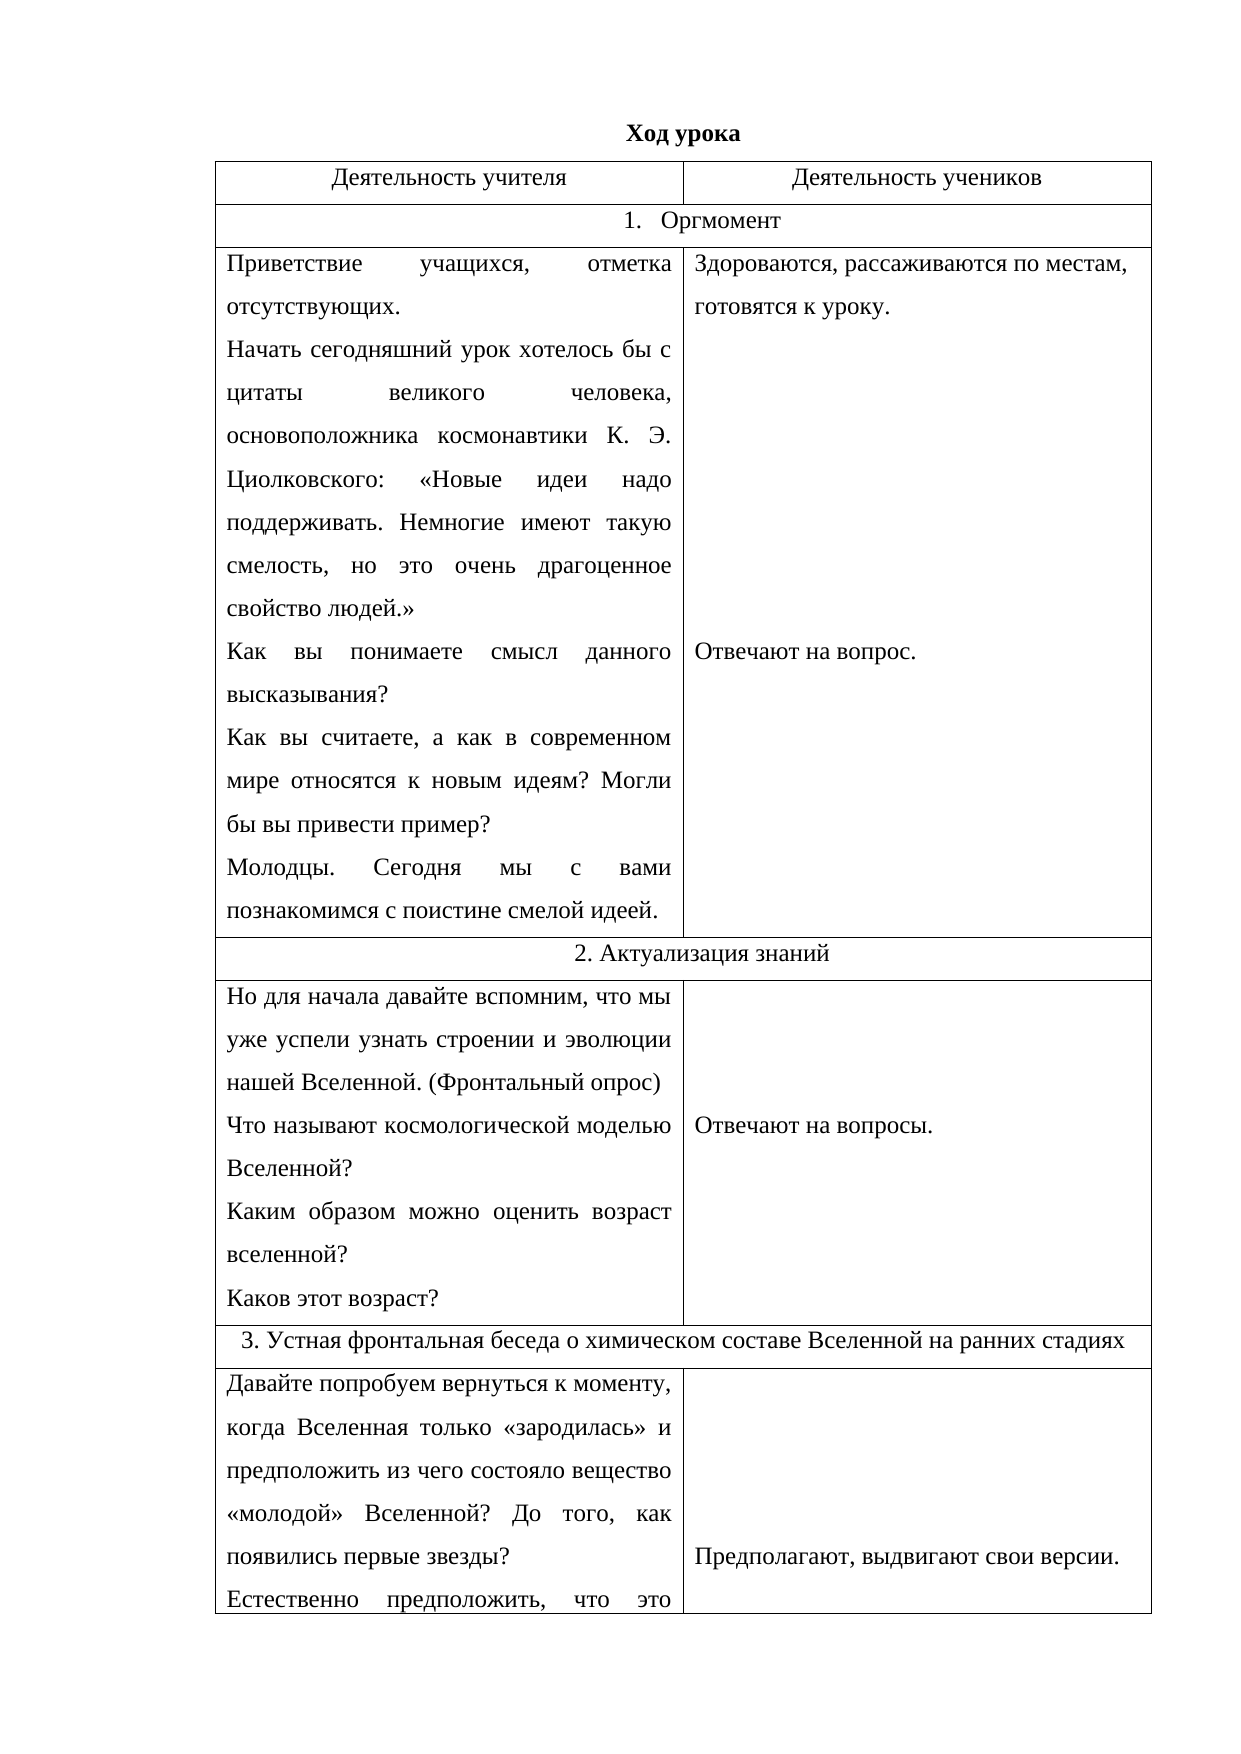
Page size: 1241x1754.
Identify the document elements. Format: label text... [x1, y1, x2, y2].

table_header Деятельность учителя [216, 162, 683, 204]
text Ход урока [215, 118, 1152, 147]
table_cell Отвечают на вопросы. [684, 981, 1151, 1324]
table_cell Здороваются, рассаживаются по местам, готовятся к уроку. Отвечают на вопрос. [684, 248, 1151, 937]
table_cell 2. Актуализация знаний [216, 938, 1151, 980]
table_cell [684, 1369, 1151, 1613]
table_cell Но для начала давайте вспомним, что мы уже успели узнать строении и эволюции нашей Вселенной. (Фронтальный опрос) Что называют космологической моделью Вселенной? Каким образом можно оценить возраст вселенной? Каков этот возраст? [216, 981, 683, 1324]
table_cell Приветствие учащихся, отметка отсутствующих. Начать сегодняшний урок хотелось бы с цитаты великого человека, основоположника космонавтики К. Э. Циолковского: «Новые идеи надо поддерживать. Немногие имеют такую смелость, но это очень драгоценное свойство людей.» Как вы понимаете смысл данного высказывания? Как вы считаете, а как в современном мире относятся к новым идеям? Могли бы вы привести пример? Молодцы. Сегодня мы с вами познакомимся с поистине смелой идеей. [216, 248, 683, 937]
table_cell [216, 1369, 683, 1613]
table_cell Оргмомент [216, 205, 1151, 247]
table_header Деятельность учеников [684, 162, 1151, 204]
table_cell 3. Устная фронтальная беседа о химическом составе Вселенной на ранних стадиях [216, 1326, 1151, 1367]
